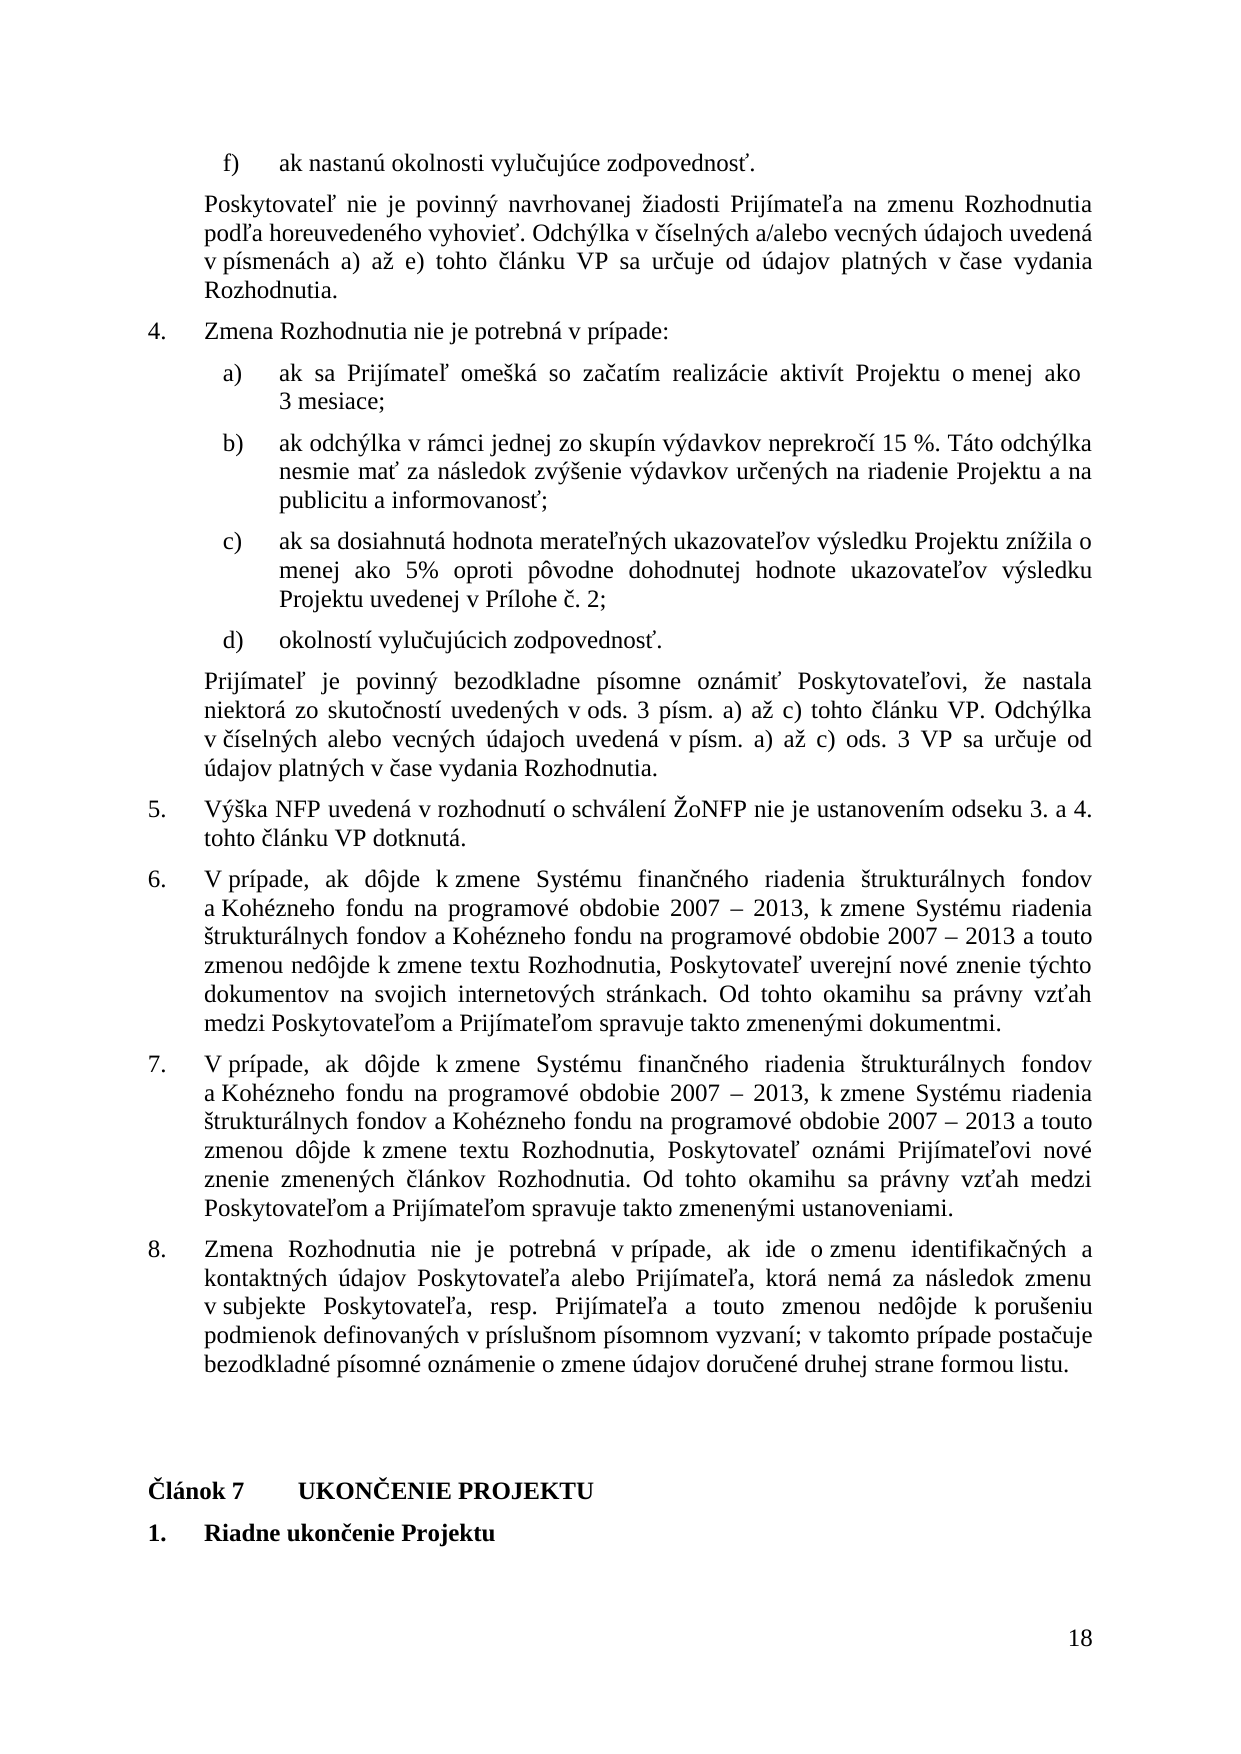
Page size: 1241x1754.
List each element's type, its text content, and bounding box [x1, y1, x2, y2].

list ak odchýlka v rámci jednej zo skupín výdavkov neprekročí 15 %. Táto odchýlka nesmie mať za následok zvýšenie výdavkov určených na riadenie Projektu a na publicitu a informovanosť; [223, 428, 1093, 514]
text Prijímateľ je povinný bezodkladne písomne oznámiť Poskytovateľovi, že nastala niektorá zo skutočností uvedených v ods. 3 písm. a) až c) tohto článku VP. Odchýlka v číselných alebo vecných údajoch uvedená v písm. a) až c) ods. 3 VP sa určuje od údajov platných v čase vydania Rozhodnutia. [204, 666, 1093, 781]
list Zmena Rozhodnutia nie je potrebná v prípade, ak ide o zmenu identifikačných a kontaktných údajov Poskytovateľa alebo Prijímateľa, ktorá nemá za následok zmenu v subjekte Poskytovateľa, resp. Prijímateľa a touto zmenou nedôjde k porušeniu podmienok definovaných v príslušnom písomnom vyzvaní; v takomto prípade postačuje bezodkladné písomné oznámenie o zmene údajov doručené druhej strane formou listu. [148, 1234, 1093, 1378]
list ak sa dosiahnutá hodnota merateľných ukazovateľov výsledku Projektu znížila o menej ako 5% oproti pôvodne dohodnutej hodnote ukazovateľov výsledku Projektu uvedenej v Prílohe č. 2; [223, 526, 1093, 613]
list ak nastanú okolnosti vylučujúce zodpovednosť. [223, 148, 1093, 176]
text Poskytovateľ nie je povinný navrhovanej žiadosti Prijímateľa na zmenu Rozhodnutia podľa horeuvedeného vyhovieť. Odchýlka v číselných a/alebo vecných údajoch uvedená v písmenách a) až e) tohto článku VP sa určuje od údajov platných v čase vydania Rozhodnutia. [204, 189, 1093, 304]
list Riadne ukončenie Projektu [148, 1518, 1093, 1546]
list V prípade, ak dôjde k zmene Systému finančného riadenia štrukturálnych fondov a Kohézneho fondu na programové obdobie 2007 – 2013, k zmene Systému riadenia štrukturálnych fondov a Kohézneho fondu na programové obdobie 2007 – 2013 a touto zmenou dôjde k zmene textu Rozhodnutia, Poskytovateľ oznámi Prijímateľovi nové znenie zmenených článkov Rozhodnutia. Od tohto okamihu sa právny vzťah medzi Poskytovateľom a Prijímateľom spravuje takto zmenenými ustanoveniami. [148, 1049, 1093, 1221]
list okolností vylučujúcich zodpovednosť. [223, 625, 1093, 654]
list ak sa Prijímateľ omešká so začatím realizácie aktivít Projektu o menej ako 3 mesiace; [223, 358, 1093, 415]
list V prípade, ak dôjde k zmene Systému finančného riadenia štrukturálnych fondov a Kohézneho fondu na programové obdobie 2007 – 2013, k zmene Systému riadenia štrukturálnych fondov a Kohézneho fondu na programové obdobie 2007 – 2013 a touto zmenou nedôjde k zmene textu Rozhodnutia, Poskytovateľ uverejní nové znenie týchto dokumentov na svojich internetových stránkach. Od tohto okamihu sa právny vzťah medzi Poskytovateľom a Prijímateľom spravuje takto zmenenými dokumentmi. [148, 864, 1093, 1036]
list Zmena Rozhodnutia nie je potrebná v prípade: [148, 316, 1093, 345]
subtitle Článok 7 UKONČENIE PROJEKTU [148, 1476, 1093, 1505]
list Výška NFP uvedená v rozhodnutí o schválení ŽoNFP nie je ustanovením odseku 3. a 4. tohto článku VP dotknutá. [148, 794, 1093, 851]
